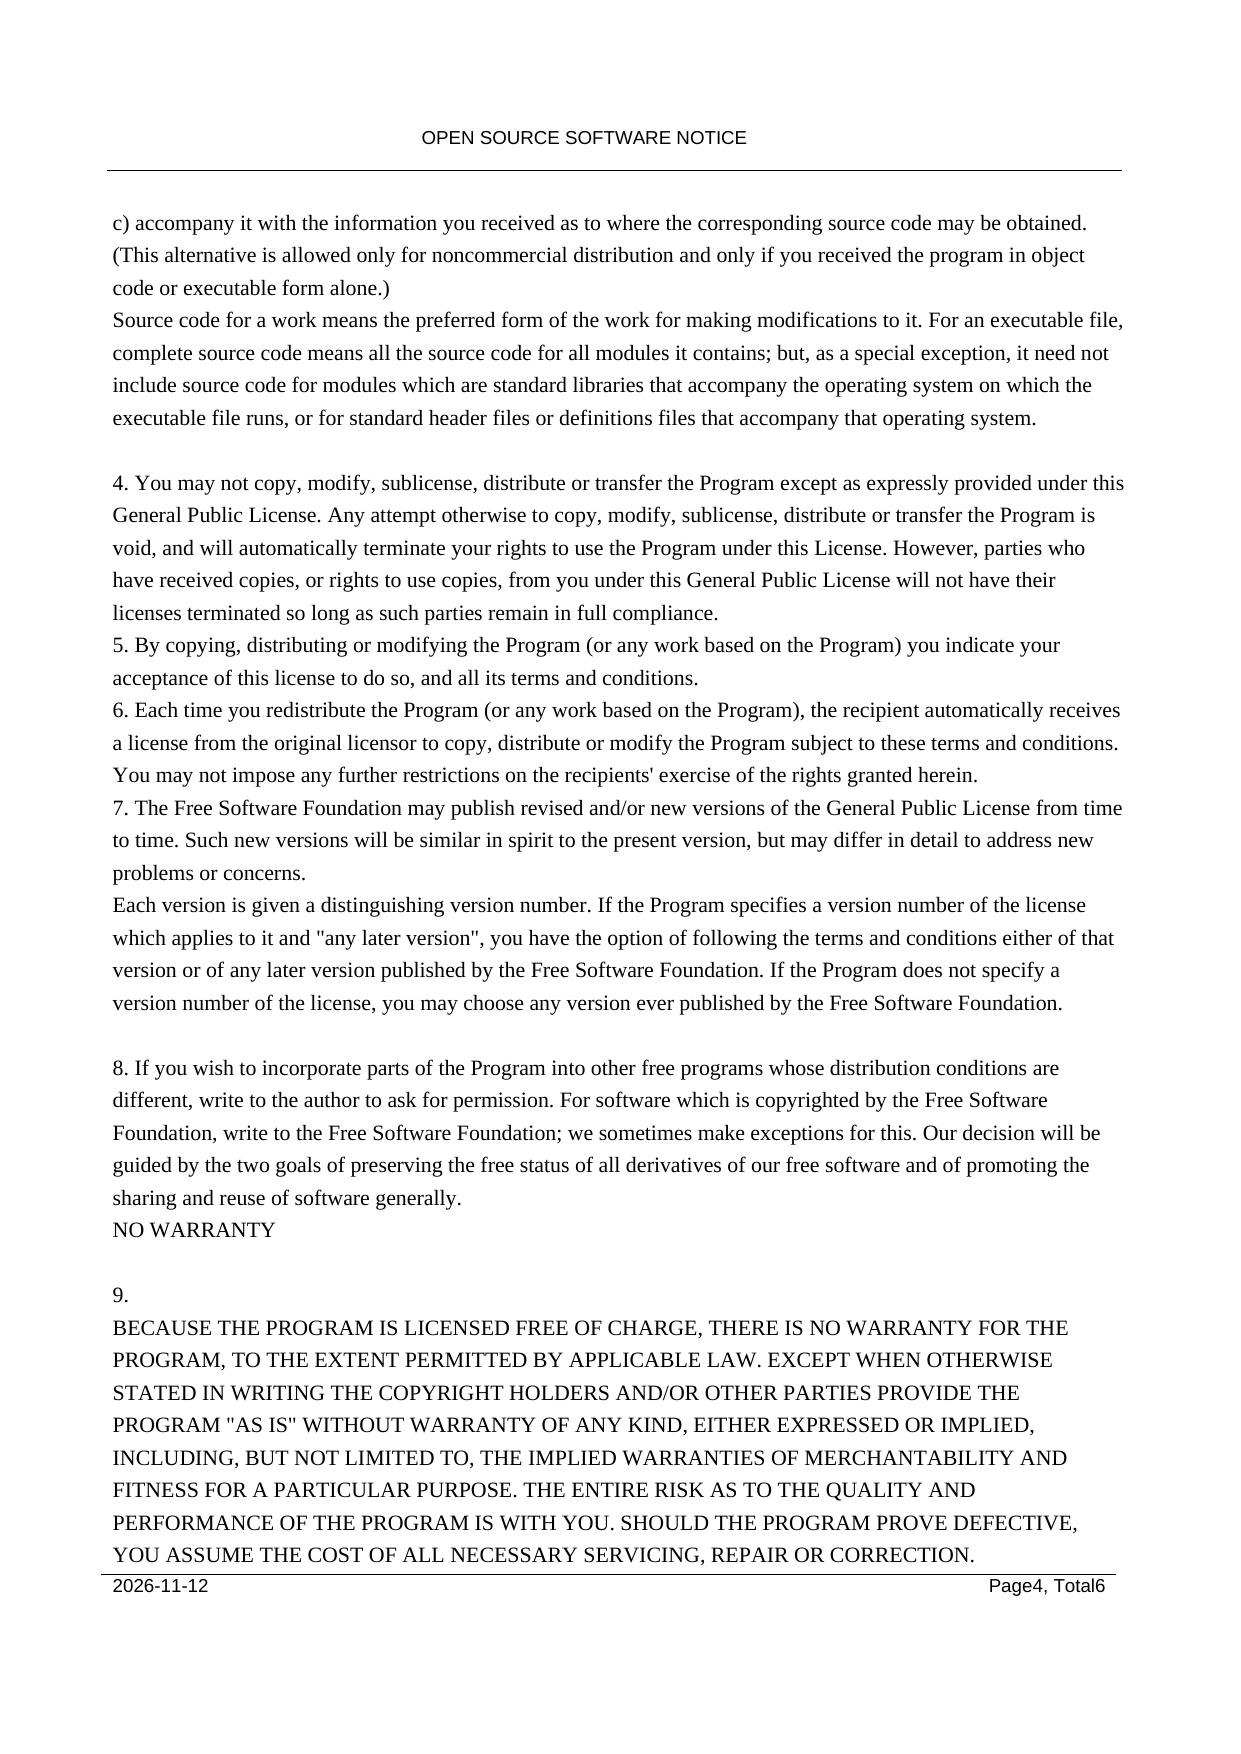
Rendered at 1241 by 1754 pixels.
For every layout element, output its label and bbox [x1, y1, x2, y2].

text [112, 206, 1128, 1571]
